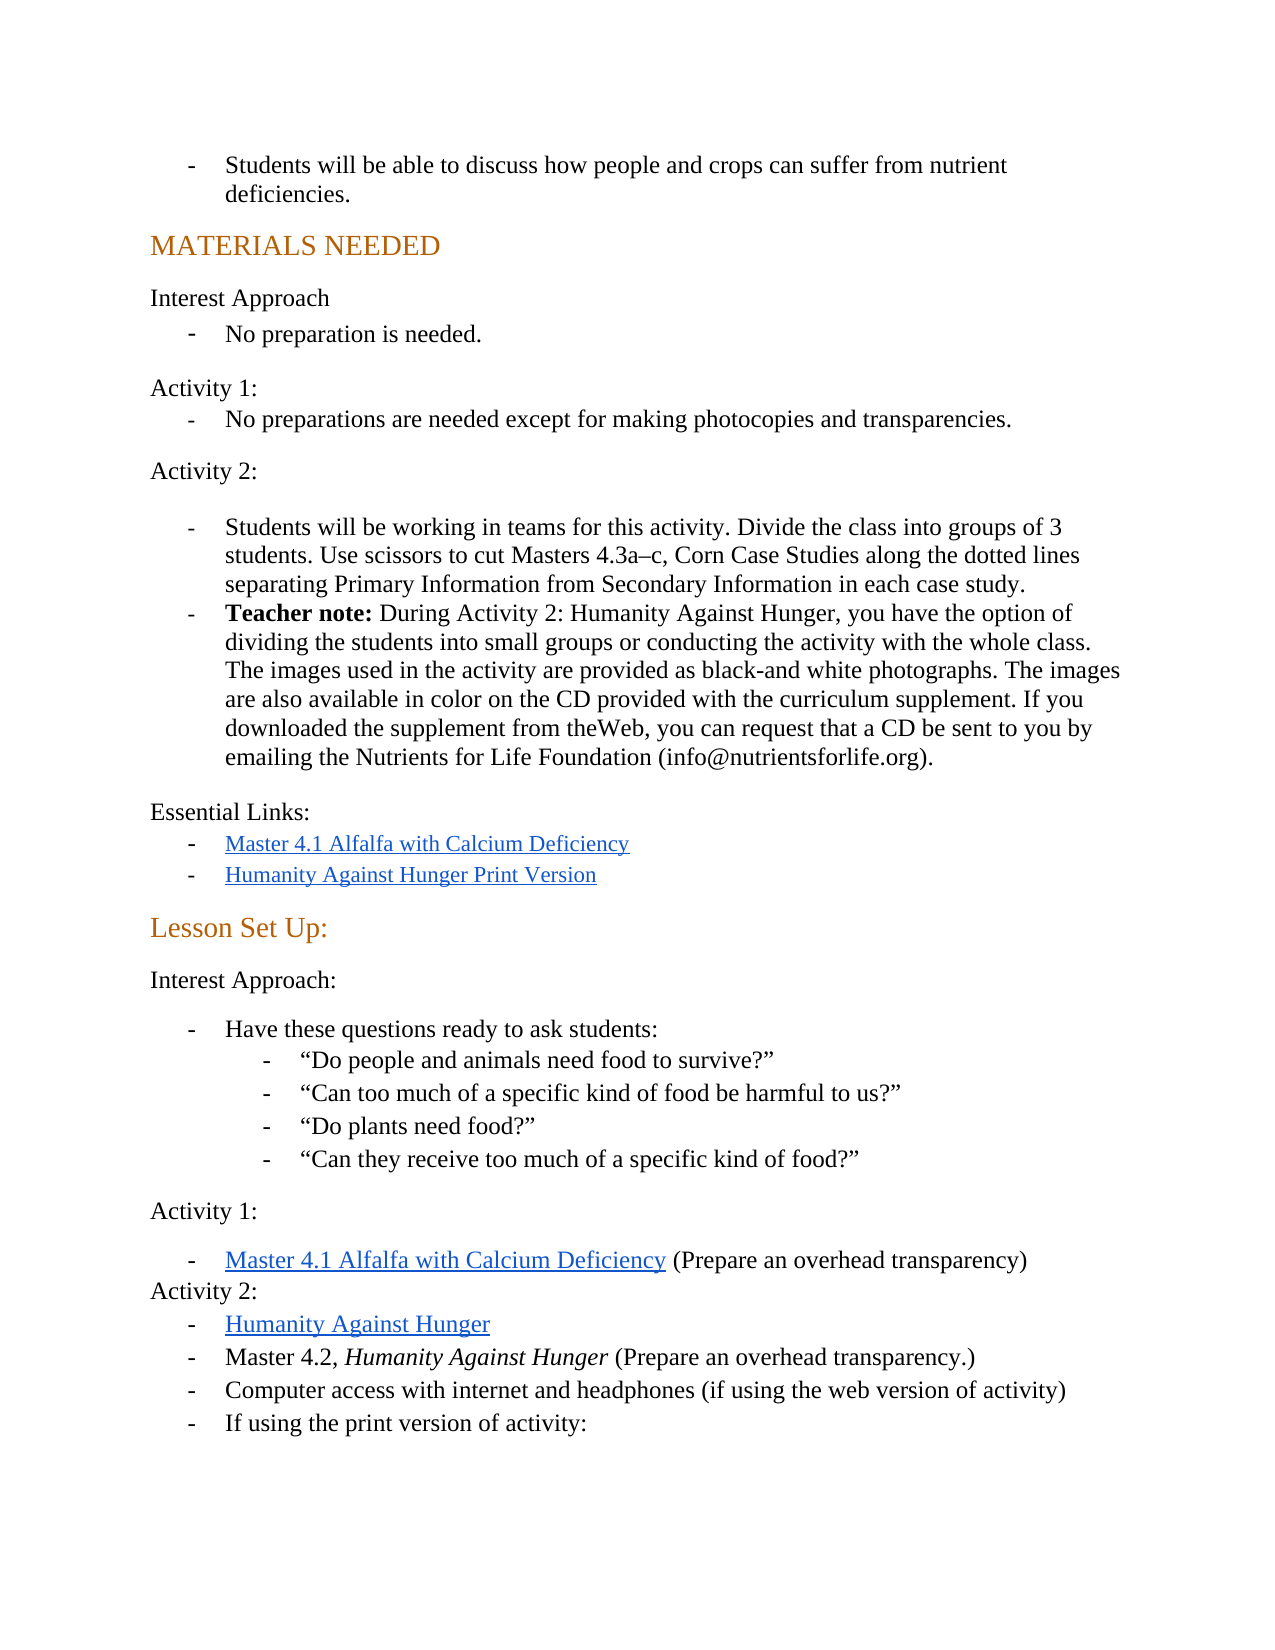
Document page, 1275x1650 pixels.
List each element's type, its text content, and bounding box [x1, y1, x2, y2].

text Activity 2: [150, 456, 1102, 484]
list Master 4.1 Alfalfa with Calcium Deficiency [187, 826, 1125, 859]
list Students will be working in teams for this activity. Divide the class into groups of 3 students. Use scissors to cut Masters 4.3a–c, Corn Case Studies along the dotted lines separating Primary Information from Secondary Information in each case study. [142, 512, 1125, 598]
subtitle MATERIALS NEEDED [150, 228, 1125, 262]
list Master 4.1 Alfalfa with Calcium Deficiency (Prepare an overhead transparency) [187, 1245, 1125, 1274]
list “Can too much of a specific kind of food be harmful to us?” [262, 1076, 1125, 1109]
text Activity 2: [150, 1274, 1125, 1307]
list Teacher note: During Activity 2: Humanity Against Hunger, you have the option of dividing the students into small groups or conducting the activity with the whole class. The images used in the activity are provided as black-and white photographs. The images are also available in color on the CD provided with the curriculum supplement. If you downloaded the supplement from theWeb, you can request that a CD be sent to you by emailing the Nutrients for Life Foundation (info@nutrientsforlife.org). [94, 598, 1125, 770]
list If using the print version of activity: [187, 1406, 1125, 1439]
list Master 4.2, Humanity Against Hunger (Prepare an overhead transparency.) [187, 1340, 1125, 1373]
list No preparation is needed. [187, 311, 1125, 352]
list “Do people and animals need food to survive?” [262, 1043, 1125, 1076]
text Essential Links: [150, 797, 1102, 826]
subtitle Lesson Set Up: [150, 911, 1125, 944]
list Students will be able to discuss how people and crops can suffer from nutrient deficiencies. [187, 150, 1125, 207]
list No preparations are needed except for making photocopies and transparencies. [187, 402, 1125, 435]
list Computer access with internet and headphones (if using the web version of activity) [187, 1373, 1125, 1406]
text Activity 1: [150, 1196, 1125, 1224]
list Humanity Against Hunger [187, 1307, 1125, 1340]
list “Can they receive too much of a specific kind of food?” [262, 1142, 1125, 1175]
text Interest Approach [150, 283, 1102, 311]
text Activity 1: [150, 373, 1102, 402]
list “Do plants need food?” [262, 1109, 1125, 1142]
list Humanity Against Hunger Print Version [187, 859, 1125, 890]
text Interest Approach: [150, 965, 1125, 994]
list Have these questions ready to ask students: [187, 1014, 1125, 1043]
